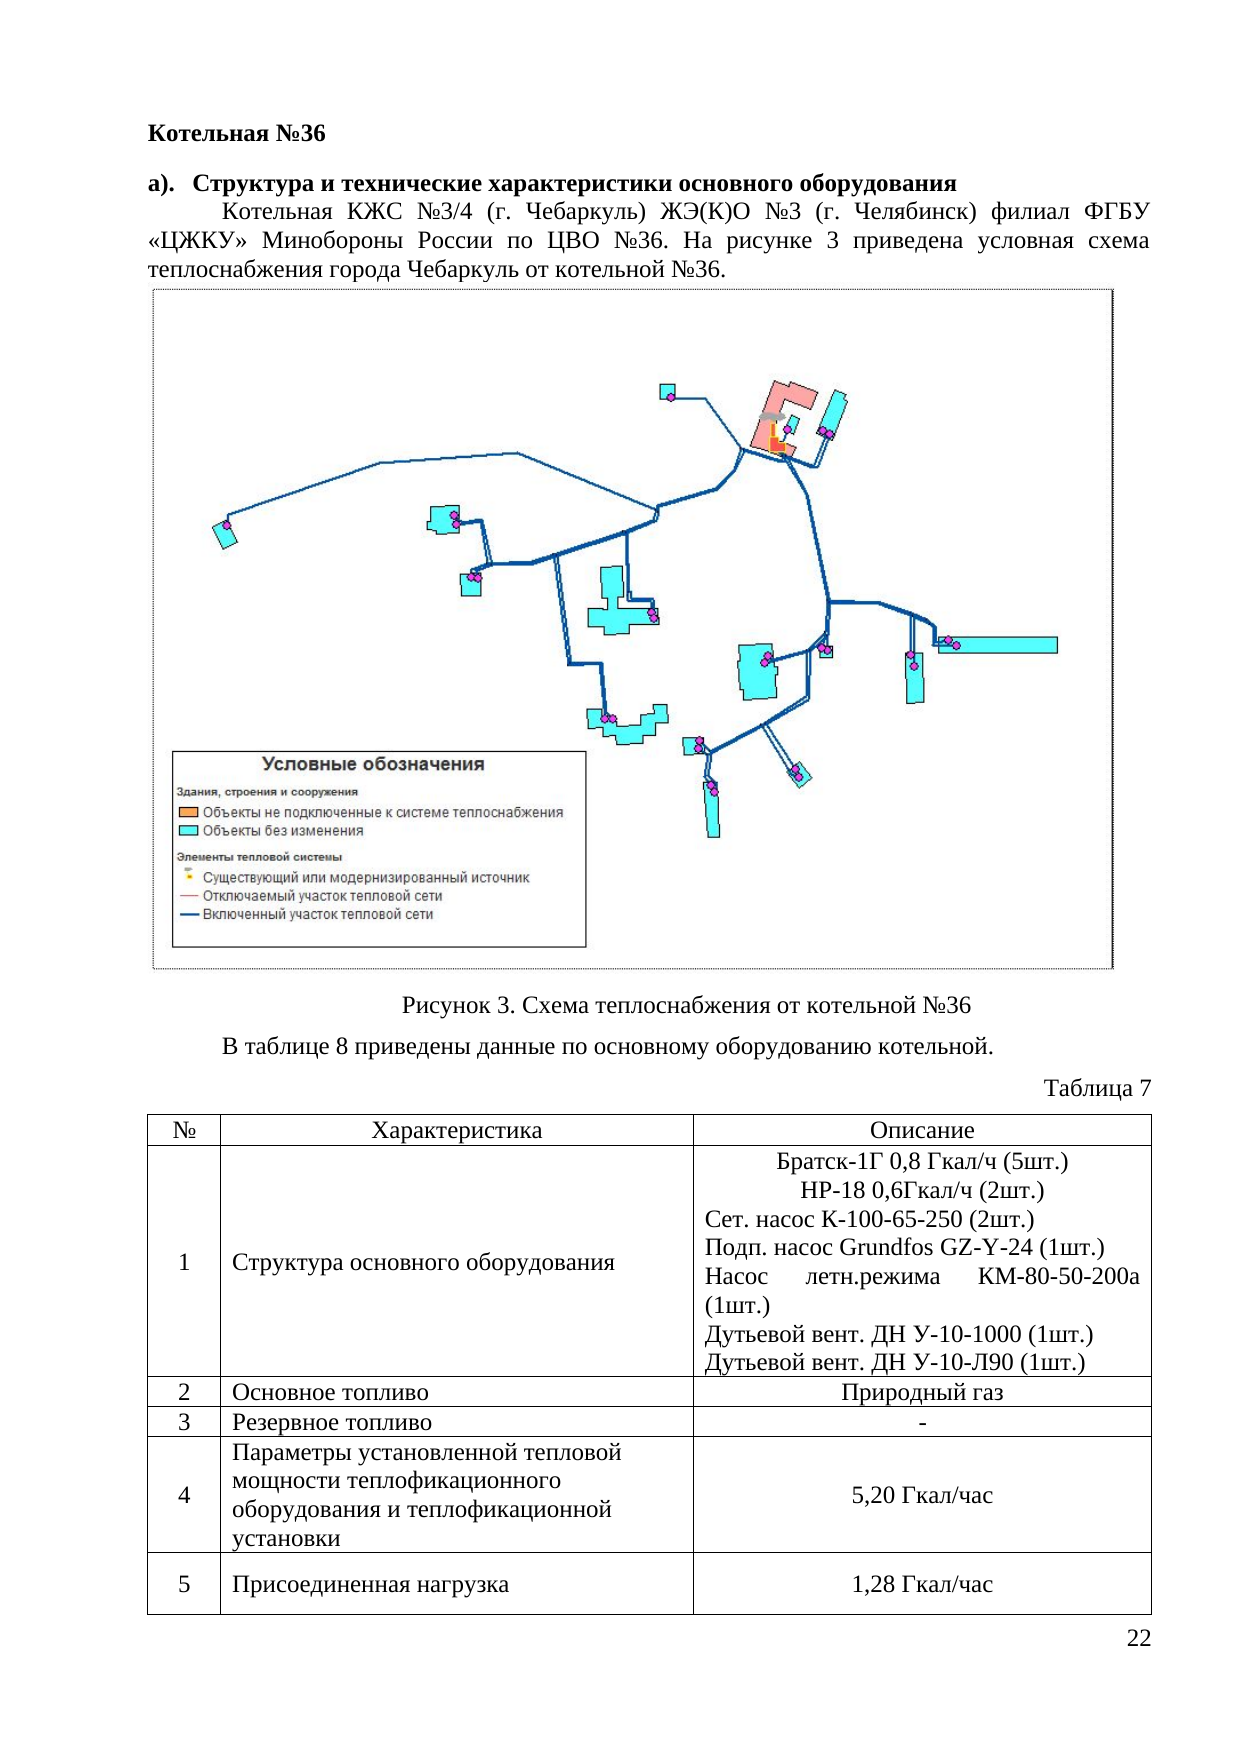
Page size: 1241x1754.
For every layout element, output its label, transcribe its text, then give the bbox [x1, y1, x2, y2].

table_cell 4 [148, 1437, 220, 1552]
picture [147, 282, 1122, 974]
table_cell 3 [148, 1407, 220, 1436]
text Рисунок 3. Схема теплоснабжения от котельной №36 [148, 990, 1152, 1019]
table_cell Параметры установленной тепловой мощности теплофикационного оборудования и теплофикационной установки [221, 1437, 693, 1552]
text Котельная №36 [148, 118, 1152, 147]
table_cell 2 [148, 1377, 220, 1406]
table_cell Основное топливо [221, 1377, 693, 1406]
text В таблице 8 приведены данные по основному оборудованию котельной. [148, 1031, 1152, 1060]
table_cell Присоединенная нагрузка [221, 1553, 693, 1614]
table_cell - [694, 1407, 1151, 1436]
subtitle Структура и технические характеристики основного оборудования [148, 168, 1152, 196]
table_cell Братск-1Г 0,8 Гкал/ч (5шт.) НР-18 0,6Гкал/ч (2шт.) Сет. насос К-100-65-250 (2шт.) Подп. насос Grundfos GZ-Y-24 (1шт.) Насос летн.режима КМ-80-50-200а (1шт.) Дутьевой вент. ДН У-10-1000 (1шт.) Дутьевой вент. ДН У-10-Л90 (1шт.) [694, 1146, 1151, 1376]
table_header Характеристика [221, 1115, 693, 1145]
table_cell Структура основного оборудования [221, 1146, 693, 1376]
table_header Описание [694, 1115, 1151, 1145]
table_cell 5,20 Гкал/час [694, 1437, 1151, 1552]
table_cell Природный газ [694, 1377, 1151, 1406]
text Котельная КЖС №3/4 (г. Чебаркуль) ЖЭ(К)О №3 (г. Челябинск) филиал ФГБУ «ЦЖКУ» Минобороны России по ЦВО №36. На рисунке 3 приведена условная схема теплоснабжения города Чебаркуль от котельной №36. [148, 196, 1152, 283]
table_cell Резервное топливо [221, 1407, 693, 1436]
table_header № [148, 1115, 220, 1145]
text Таблица 7 [148, 1073, 1152, 1101]
table_cell 1 [148, 1146, 220, 1376]
table_cell 1,28 Гкал/час [694, 1553, 1151, 1614]
table_cell 5 [148, 1553, 220, 1614]
